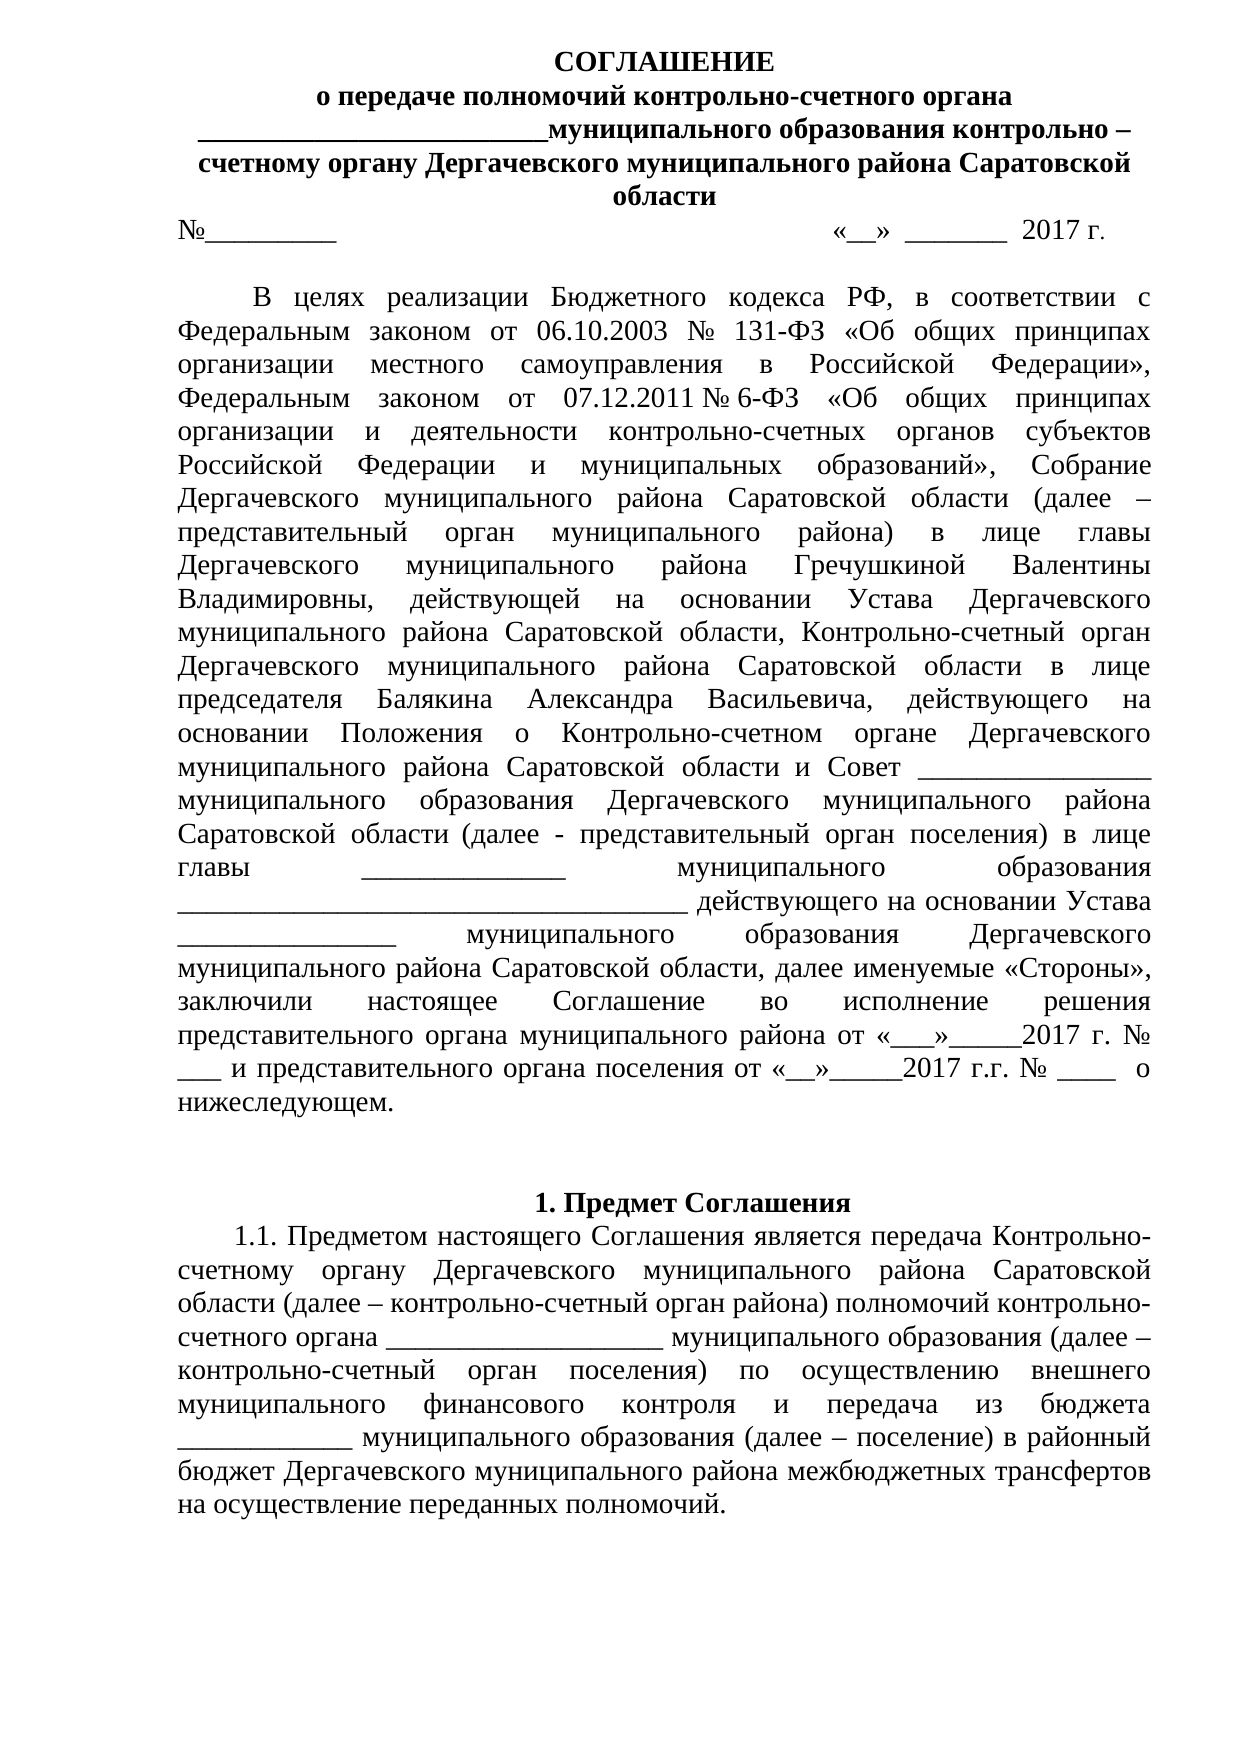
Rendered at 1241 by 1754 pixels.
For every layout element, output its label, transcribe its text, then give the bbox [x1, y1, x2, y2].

text СОГЛАШЕНИЕ [177, 44, 1152, 78]
text о передаче полномочий контрольно-счетного органа ________________________муниципального образования контрольно –счетному органу Дергачевского муниципального района Саратовской области [177, 78, 1152, 212]
text В целях реализации Бюджетного кодекса РФ, в соответствии с Федеральным законом от 06.10.2003 № 131-ФЗ «Об общих принципах организации местного самоуправления в Российской Федерации», Федеральным законом от 07.12.2011 № 6-ФЗ «Об общих принципах организации и деятельности контрольно-счетных органов субъектов Российской Федерации и муниципальных образований», Собрание Дергачевского муниципального района Саратовской области (далее – представительный орган муниципального района) в лице главы Дергачевского муниципального района Гречушкиной Валентины Владимировны, действующей на основании Устава Дергачевского муниципального района Саратовской области, Контрольно-счетный орган Дергачевского муниципального района Саратовской области в лице председателя Балякина Александра Васильевича, действующего на основании Положения о Контрольно-счетном органе Дергачевского муниципального района Саратовской области и Совет ________________ муниципального образования Дергачевского муниципального района Саратовской области (далее - представительный орган поселения) в лице главы ______________ муниципального образования ___________________________________ действующего на основании Устава _______________ муниципального образования Дергачевского муниципального района Саратовской области, далее именуемые «Стороны», заключили настоящее Соглашение во исполнение решения представительного органа муниципального района от «___»_____2017 г. № ___ и представительного органа поселения от «__»_____2017 г.г. № ____ о нижеследующем. [177, 279, 1152, 1118]
text №_________ «__» _______ 2017 г. [177, 212, 1152, 246]
text 1. Предмет Соглашения [177, 1185, 1152, 1218]
text 1.1. Предметом настоящего Соглашения является передача Контрольно-счетному органу Дергачевского муниципального района Саратовской области (далее – контрольно-счетный орган района) полномочий контрольно-счетного органа ___________________ муниципального образования (далее – контрольно-счетный орган поселения) по осуществлению внешнего муниципального финансового контроля и передача из бюджета ____________ муниципального образования (далее – поселение) в районный бюджет Дергачевского муниципального района межбюджетных трансфертов на осуществление переданных полномочий. [177, 1218, 1152, 1520]
